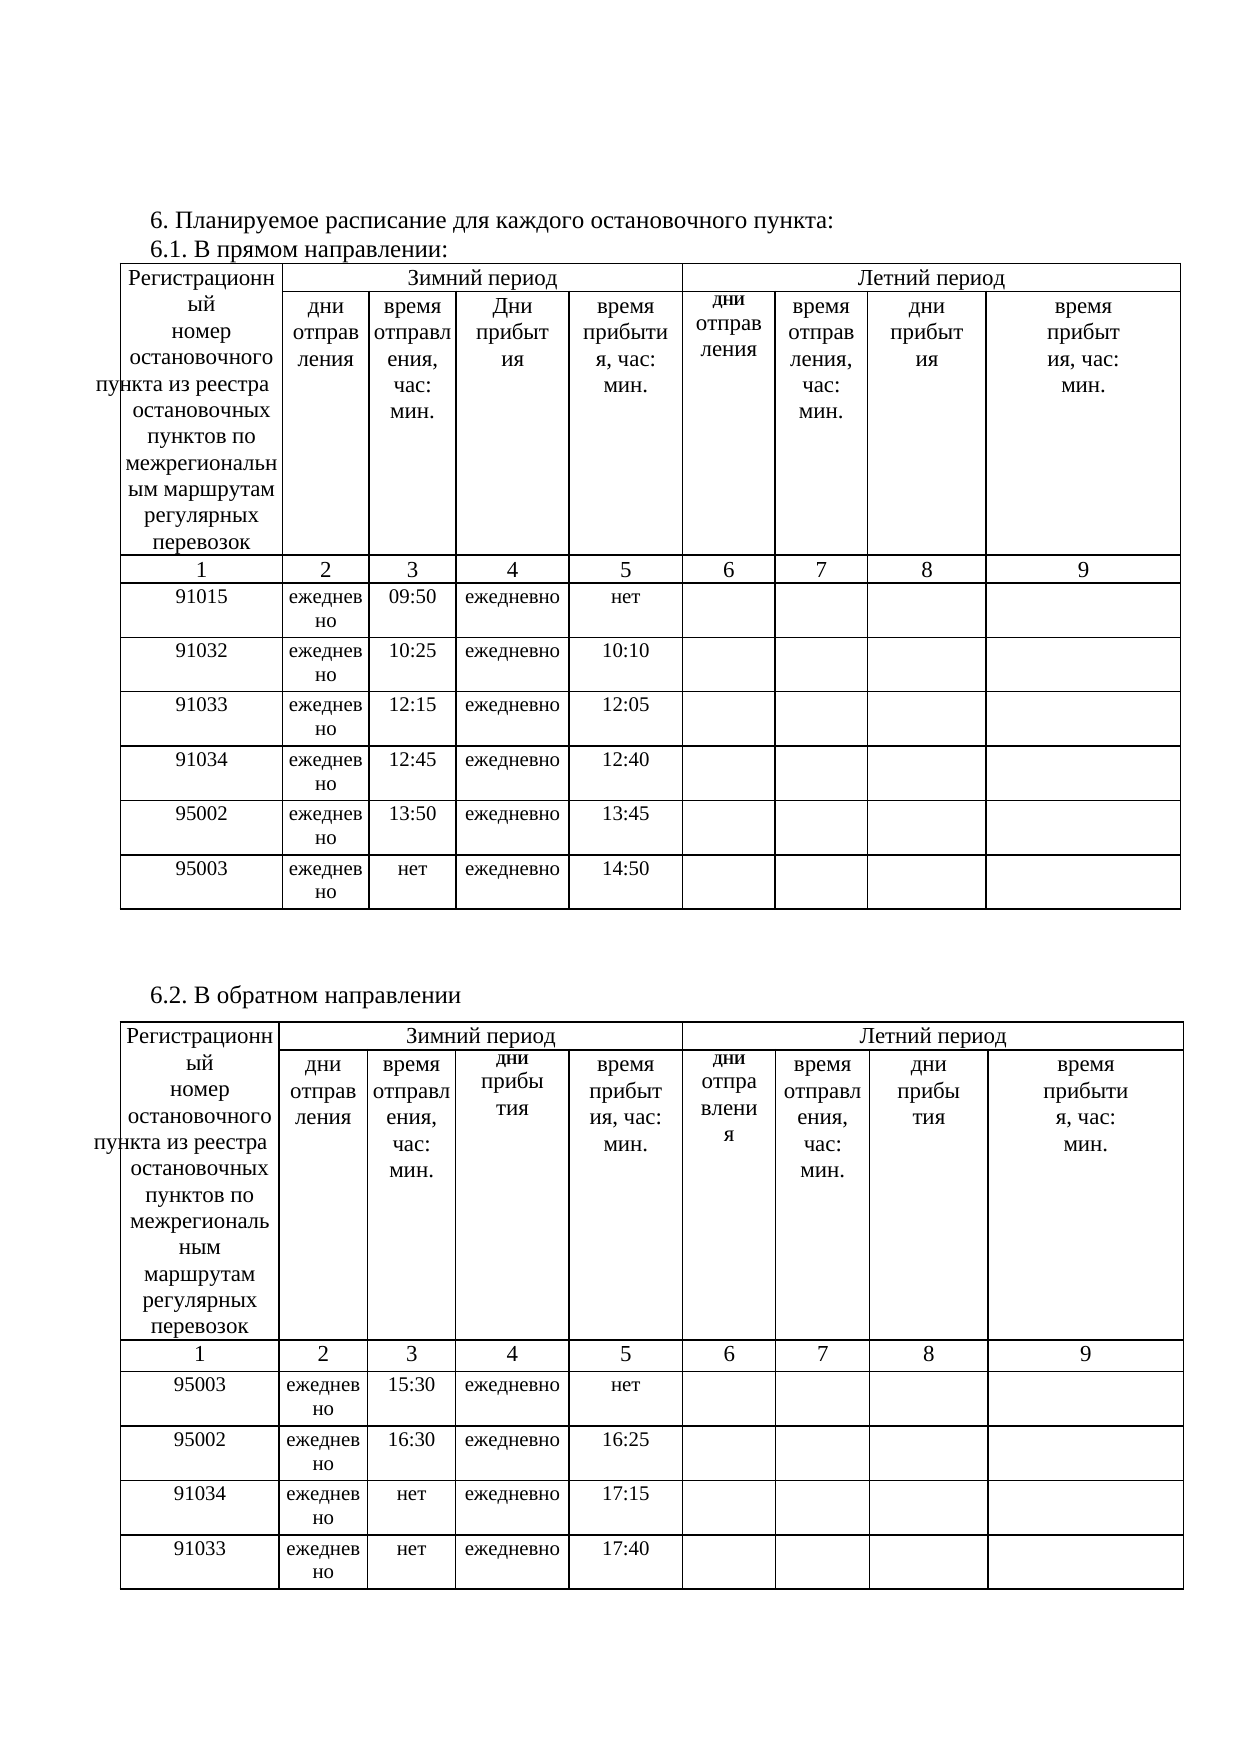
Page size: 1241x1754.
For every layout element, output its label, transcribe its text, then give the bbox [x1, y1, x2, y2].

table_cell ежедневно [280, 1481, 367, 1534]
table_header Зимний период [280, 1023, 682, 1049]
table_cell ДНИ прибы тия [456, 1051, 568, 1339]
table_cell 8 [870, 1341, 987, 1371]
table_cell время отправл ения, час: мин. [776, 1051, 869, 1339]
table_cell нет [370, 856, 455, 908]
table_cell 6 [683, 556, 774, 582]
table_cell [868, 584, 985, 636]
table_cell [683, 1536, 775, 1588]
table_cell [776, 1481, 869, 1534]
table_header Зимний период [283, 264, 682, 291]
table_cell ежедневно [457, 856, 568, 908]
table_cell 3 [370, 556, 455, 582]
table_cell 4 [456, 1341, 568, 1371]
table_cell ежедневно [456, 1536, 568, 1588]
table_cell [989, 1536, 1183, 1588]
table_cell [987, 584, 1180, 636]
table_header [121, 1023, 278, 1339]
table_cell ежедневно [457, 584, 568, 636]
table_cell ежедневно [280, 1536, 367, 1588]
table_cell 9 [987, 556, 1180, 582]
table_cell 5 [570, 556, 682, 582]
table_header Регистрационный номер остановочного пункта из реестра остановочных пунктов по межрегиональным маршрутам регулярных перевозок [121, 264, 282, 554]
table_cell [870, 1481, 987, 1534]
table_cell 6 [683, 1341, 775, 1371]
table_cell время отправл ения, час: мин. [368, 1051, 455, 1339]
table_cell ежедневно [456, 1427, 568, 1479]
table_cell 12:45 [370, 747, 455, 799]
table_cell 09:50 [370, 584, 455, 636]
table_cell 17:40 [570, 1536, 682, 1588]
table_cell [987, 747, 1180, 799]
table_cell [868, 801, 985, 854]
table_cell дни отправ ления [280, 1051, 367, 1339]
table_cell [683, 1481, 775, 1534]
table_cell дни прибыт ия [868, 292, 985, 554]
table_cell 9 [989, 1341, 1183, 1371]
table_cell время прибыт ия, час: мин. [570, 1051, 682, 1339]
table_header Летний период [683, 264, 1180, 291]
table_cell время отправ ления, час: мин. [776, 292, 867, 554]
table_cell нет [570, 1372, 682, 1425]
table_cell [870, 1427, 987, 1479]
table_cell [683, 856, 774, 908]
table_cell ежедневно [457, 801, 568, 854]
table_cell 17:15 [570, 1481, 682, 1534]
table_cell ежедневно [283, 801, 368, 854]
table_cell нет [368, 1536, 455, 1588]
table_cell 16:25 [570, 1427, 682, 1479]
table_cell 2 [283, 556, 368, 582]
table_cell нет [570, 584, 682, 636]
table_header Летний период [683, 1023, 1183, 1049]
table_cell ежедневно [280, 1372, 367, 1425]
table_cell [683, 638, 774, 691]
table_cell ежедневно [283, 692, 368, 745]
table_cell [776, 801, 867, 854]
table_cell ежедневно [457, 638, 568, 691]
table_cell [989, 1427, 1183, 1479]
table_cell [987, 856, 1180, 908]
table_cell 91032 [121, 638, 282, 691]
table_cell время прибыти я, час: мин. [570, 292, 682, 554]
table_cell 2 [280, 1341, 367, 1371]
table_cell [989, 1372, 1183, 1425]
table_cell [989, 1481, 1183, 1534]
text 6. Планируемое расписание для каждого остановочного пункта: [150, 205, 1090, 234]
table_cell 1 [121, 556, 282, 582]
table_cell [683, 801, 774, 854]
table_cell [776, 747, 867, 799]
table_cell 95003 [121, 1372, 278, 1425]
table_cell [987, 801, 1180, 854]
table_cell 16:30 [368, 1427, 455, 1479]
table_cell ежедневно [283, 638, 368, 691]
table_cell 13:50 [370, 801, 455, 854]
table_cell [870, 1536, 987, 1588]
table_cell 91015 [121, 584, 282, 636]
table_cell 91034 [121, 747, 282, 799]
table_cell ДНИ отпра влени я [683, 1051, 775, 1339]
table_cell время прибыт ия, час: мин. [987, 292, 1180, 554]
table_cell ежедневно [456, 1481, 568, 1534]
table_cell 95003 [121, 856, 282, 908]
table_cell [868, 638, 985, 691]
table_cell 14:50 [570, 856, 682, 908]
table_cell 91034 [121, 1481, 278, 1534]
table_cell [776, 692, 867, 745]
table_cell [868, 747, 985, 799]
table_cell 10:10 [570, 638, 682, 691]
table_cell нет [368, 1481, 455, 1534]
table_cell 95002 [121, 1427, 278, 1479]
table_cell [987, 692, 1180, 745]
table_cell [870, 1372, 987, 1425]
table_cell Дни прибыт ия [457, 292, 568, 554]
table_cell ежедневно [283, 584, 368, 636]
table_cell [683, 584, 774, 636]
table_cell [776, 1536, 869, 1588]
table_cell 3 [368, 1341, 455, 1371]
table_cell ежедневно [457, 747, 568, 799]
table_cell 91033 [121, 1536, 278, 1588]
table_cell 12:05 [570, 692, 682, 745]
table_cell 5 [570, 1341, 682, 1371]
table_cell 10:25 [370, 638, 455, 691]
table_cell [683, 747, 774, 799]
table_cell 15:30 [368, 1372, 455, 1425]
table_cell [776, 584, 867, 636]
table_cell ежедневно [280, 1427, 367, 1479]
table_cell [776, 1372, 869, 1425]
table_cell ежедневно [457, 692, 568, 745]
table_cell 91033 [121, 692, 282, 745]
table_cell ежедневно [283, 747, 368, 799]
table_cell 12:15 [370, 692, 455, 745]
table_cell ежедневно [283, 856, 368, 908]
table_cell [868, 856, 985, 908]
table_cell [776, 1427, 869, 1479]
text 6.2. В обратном направлении [150, 980, 1090, 1008]
table_cell [868, 692, 985, 745]
table_cell [987, 638, 1180, 691]
table_cell 8 [868, 556, 985, 582]
table_cell время отправл ения, час: мин. [370, 292, 455, 554]
text 6.1. В прямом направлении: [150, 234, 1090, 263]
table_cell 1 [121, 1341, 278, 1371]
table_cell 95002 [121, 801, 282, 854]
table_cell ДНИ отправ ления [683, 292, 774, 554]
table_cell дни отправ ления [283, 292, 368, 554]
table_cell ежедневно [456, 1372, 568, 1425]
table_cell 12:40 [570, 747, 682, 799]
table_cell [683, 1427, 775, 1479]
table_cell [683, 692, 774, 745]
table_cell 7 [776, 556, 867, 582]
table_cell [776, 638, 867, 691]
table_cell 4 [457, 556, 568, 582]
table_cell [683, 1372, 775, 1425]
table_cell дни прибы тия [870, 1051, 987, 1339]
table_cell [776, 856, 867, 908]
table_cell время прибыти я, час: мин. [989, 1051, 1183, 1339]
table_cell 13:45 [570, 801, 682, 854]
table_cell 7 [776, 1341, 869, 1371]
